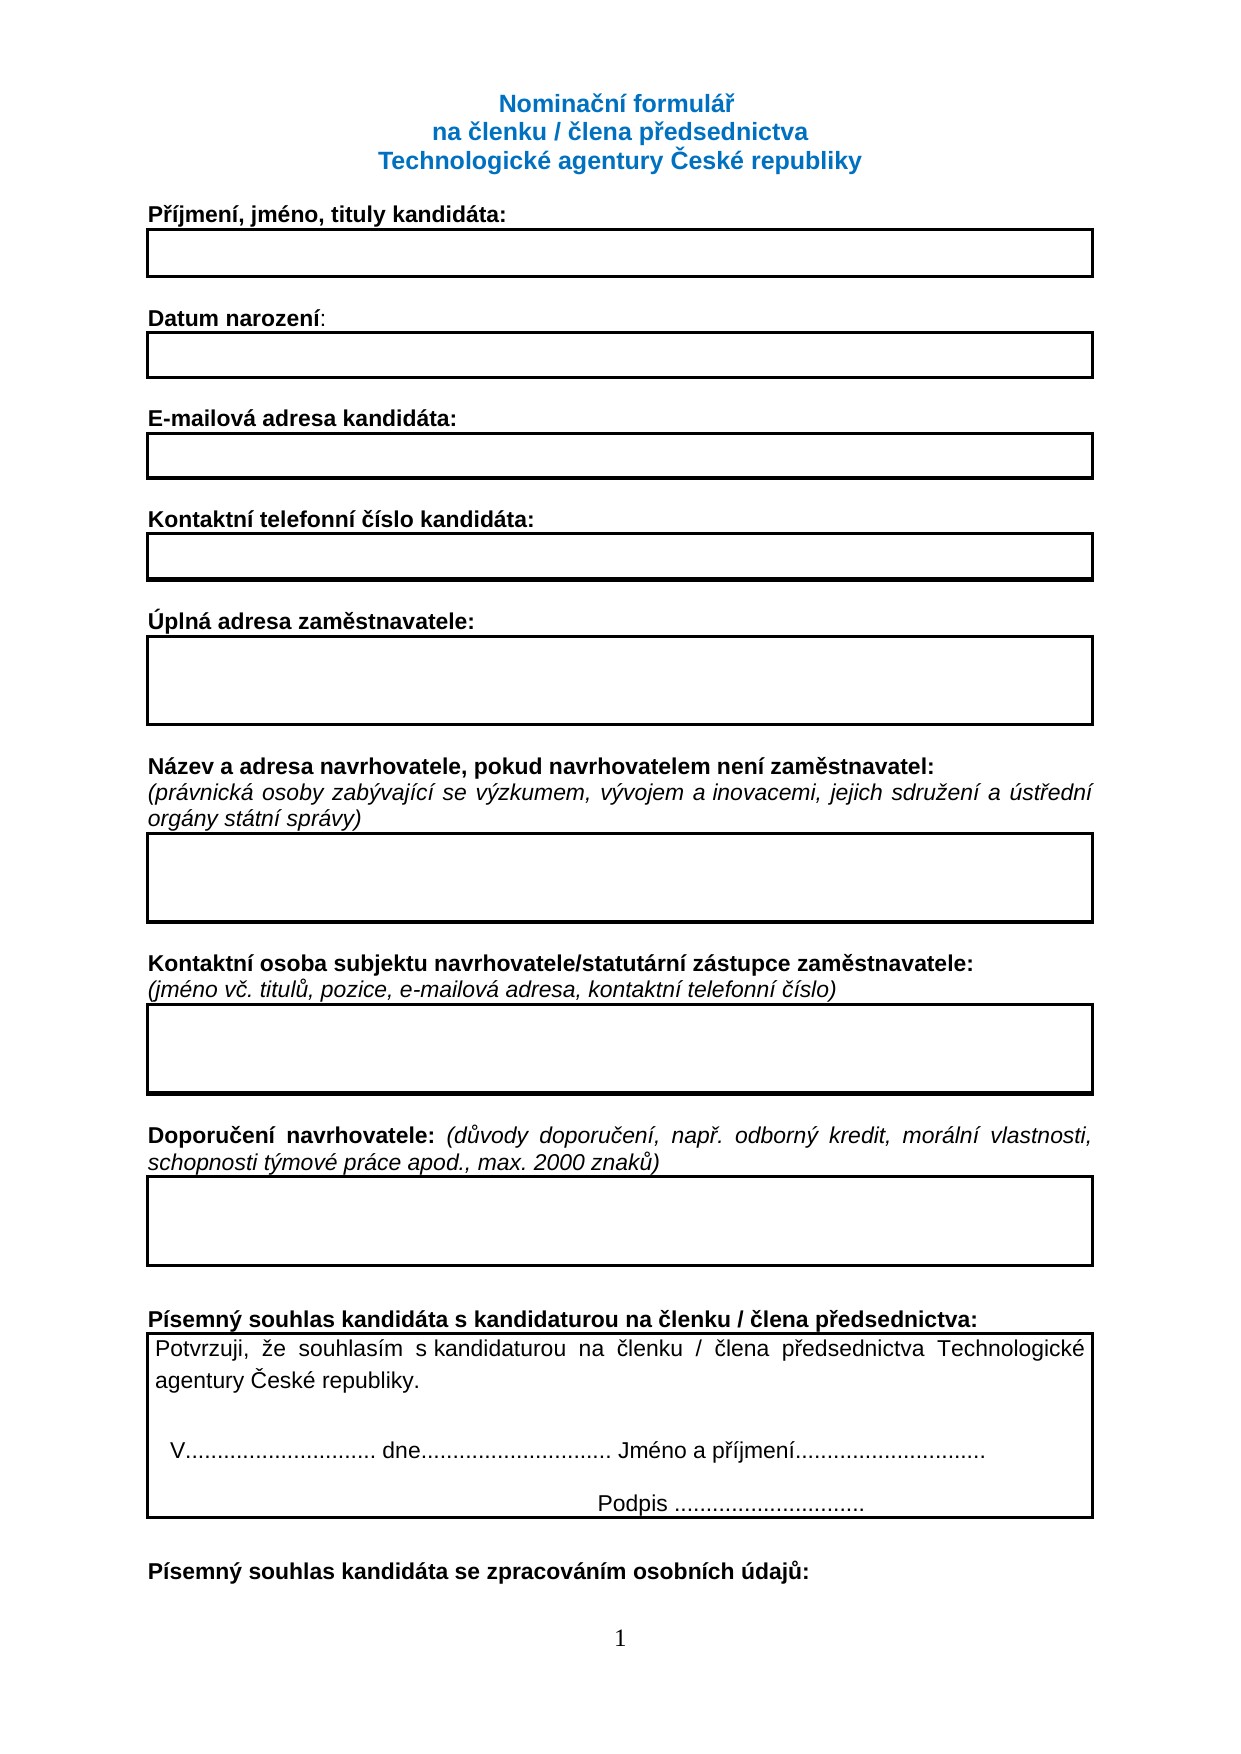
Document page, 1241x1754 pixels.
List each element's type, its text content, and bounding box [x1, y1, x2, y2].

text Písemný souhlas kandidáta se zpracováním osobních údajů: [148, 1558, 1093, 1584]
table_header Potvrzuji, že souhlasím s kandidaturou na členku / člena předsednictva Technologické agentury České republiky. V.............................. dne.............................. Jméno a příjmení.............................. Podpis .............................. Podpis [149, 1335, 1091, 1516]
text Název a adresa navrhovatele, pokud navrhovatelem není zaměstnavatel: [148, 753, 1093, 779]
text Datum narození: [148, 305, 1093, 331]
text Kontaktní telefonní číslo kandidáta: [148, 506, 1093, 532]
text Technologické agentury České republiky [148, 146, 1093, 175]
text Doporučení navrhovatele: (důvody doporučení, např. odborný kredit, morální vlastnosti, schopnosti týmové práce apod., max. 2000 znaků) [148, 1122, 1093, 1175]
text (právnická osoby zabývající se výzkumem, vývojem a inovacemi, jejich sdružení a ústřední orgány státní správy) [148, 779, 1093, 832]
text Kontaktní osoba subjektu navrhovatele/statutární zástupce zaměstnavatele: [148, 950, 1093, 976]
table_header [149, 334, 1091, 376]
text Příjmení, jméno, tituly kandidáta: [148, 201, 1093, 228]
table_header [149, 535, 1091, 577]
text Písemný souhlas kandidáta s kandidaturou na členku / člena předsednictva: [148, 1306, 1093, 1332]
text E-mailová adresa kandidáta: [148, 405, 1093, 432]
table_header [149, 435, 1091, 476]
text (jméno vč. titulů, pozice, e-mailová adresa, kontaktní telefonní číslo) [148, 976, 1093, 1002]
table_header [149, 835, 1091, 920]
text Nominační formulář na členku / člena předsednictva [148, 89, 1093, 146]
table_header [149, 638, 1091, 723]
table_header [149, 231, 1091, 275]
table_header [149, 1178, 1091, 1263]
table_header [149, 1006, 1091, 1091]
text Úplná adresa zaměstnavatele: [148, 608, 1093, 634]
